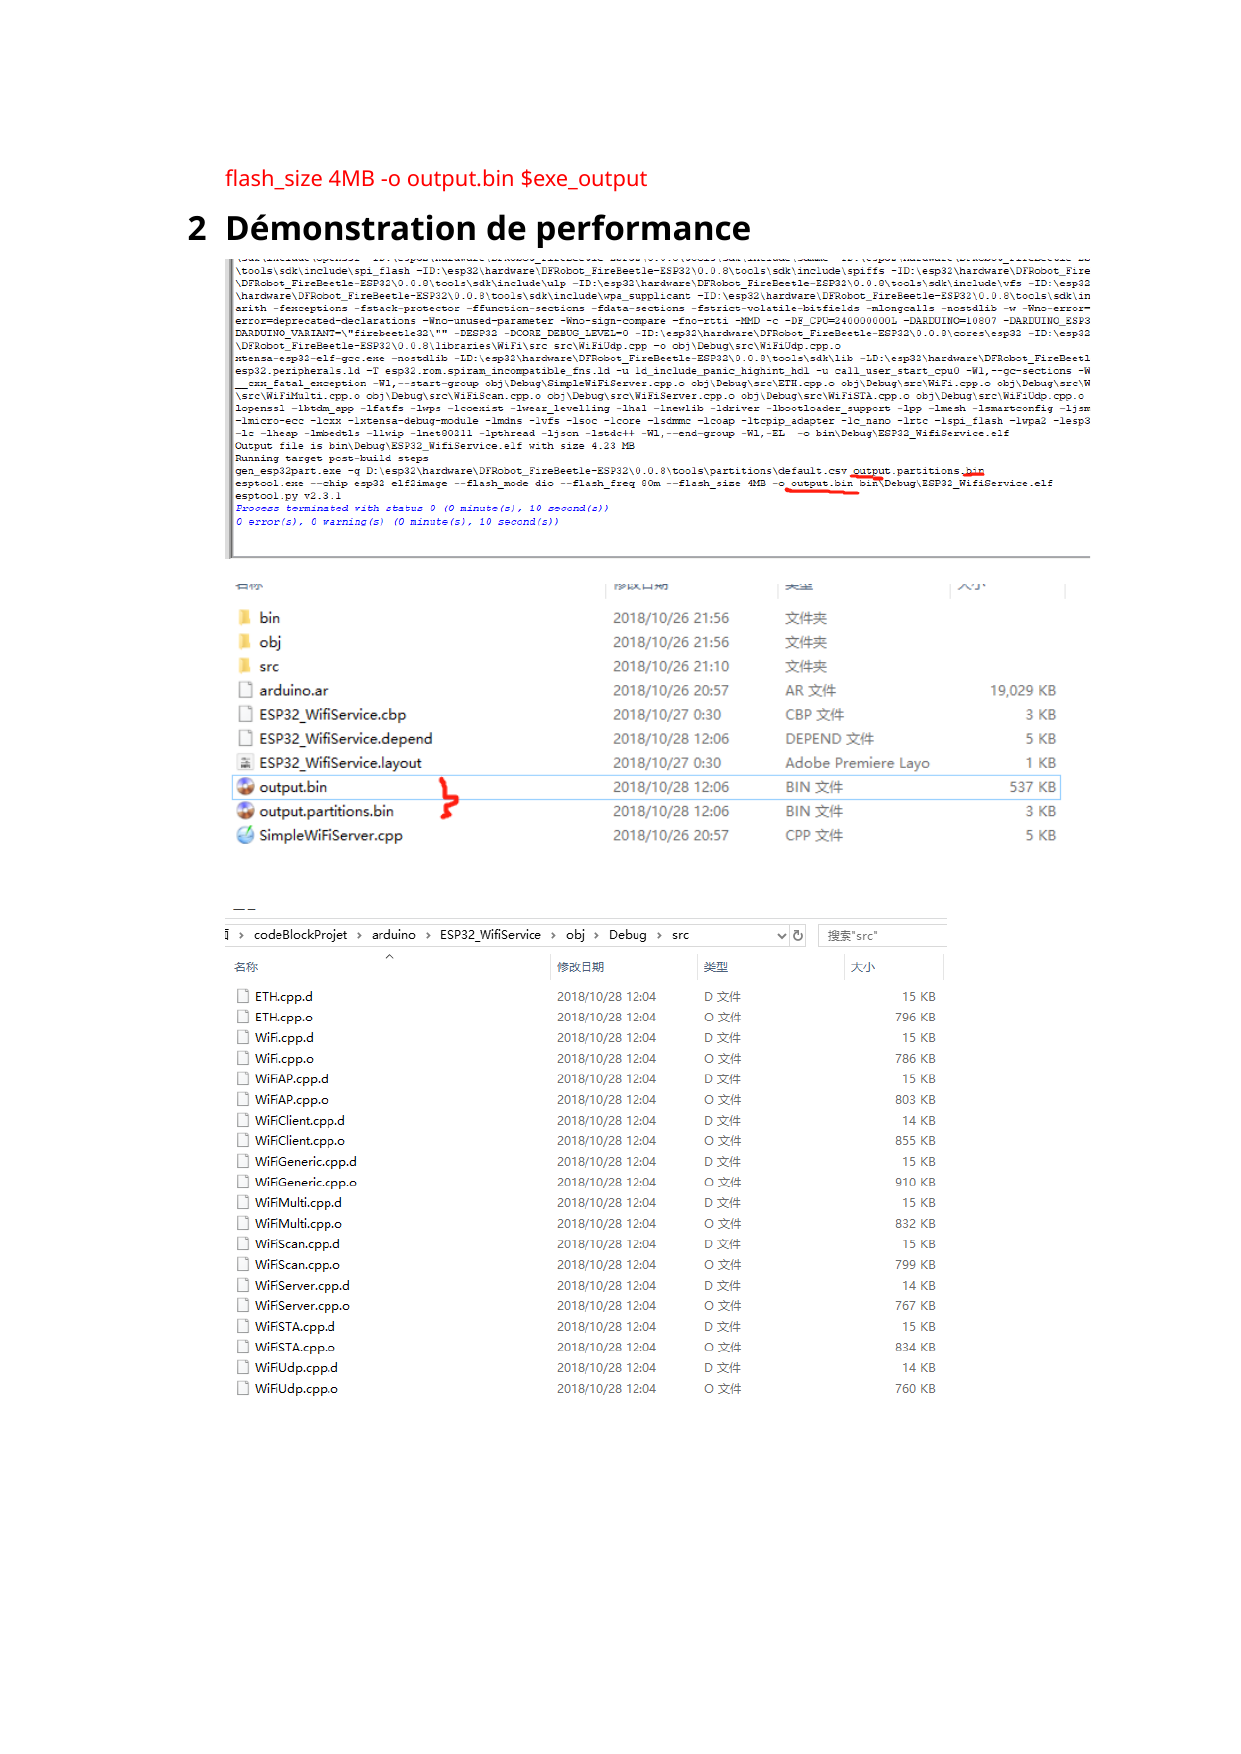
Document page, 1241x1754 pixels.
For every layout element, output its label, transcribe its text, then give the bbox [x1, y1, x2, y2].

list Démonstration de performance [187, 194, 1053, 259]
picture [225, 909, 947, 1406]
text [225, 162, 1053, 194]
picture [225, 584, 1091, 891]
picture [225, 259, 1091, 559]
